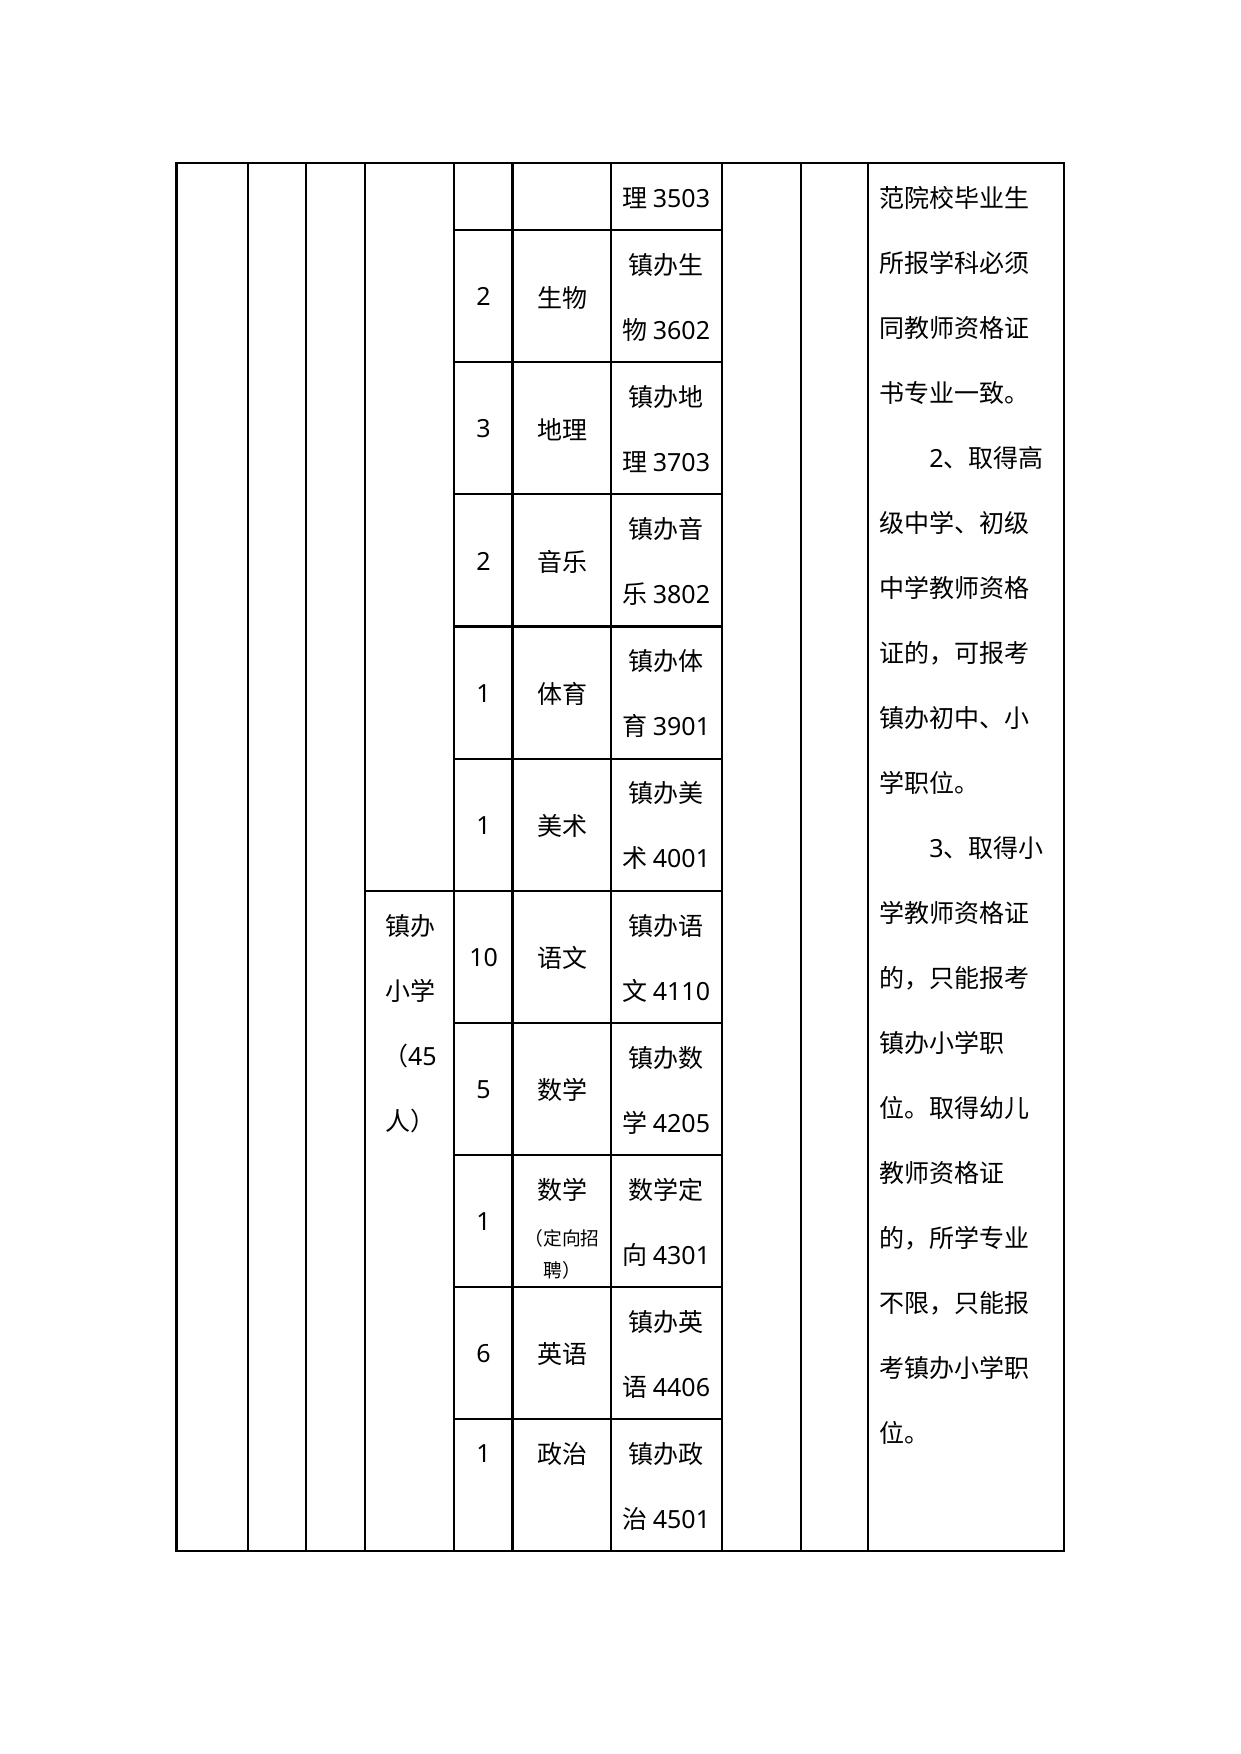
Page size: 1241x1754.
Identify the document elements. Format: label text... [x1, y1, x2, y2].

table_cell 10 [455, 892, 511, 1022]
table_cell 2 [455, 231, 511, 361]
table_cell 镇办生物3602 [612, 231, 721, 361]
table_cell 1 [455, 1156, 511, 1286]
table_cell 1 [455, 628, 511, 757]
table_cell 镇办政治4501 [612, 1420, 721, 1550]
table_cell 体育 [514, 628, 610, 757]
table_cell 镇办体育3901 [612, 628, 721, 757]
table_cell 1 [455, 1420, 511, 1550]
table_cell 镇办地理3703 [612, 363, 721, 493]
table_cell 镇办音乐3802 [612, 495, 721, 625]
table_cell 物理 [514, 164, 610, 229]
table_cell 5 [455, 1024, 511, 1154]
table_cell 3 [455, 363, 511, 493]
table_cell 镇办英语4406 [612, 1288, 721, 1418]
table_cell 地理 [514, 363, 610, 493]
table_cell 英语 [514, 1288, 610, 1418]
table_cell 镇办语文4110 [612, 892, 721, 1022]
table_cell 镇办物理3503 [612, 164, 721, 229]
table_cell 数学 [514, 1024, 610, 1154]
table_cell 镇办数学4205 [612, 1024, 721, 1154]
table_cell 6 [455, 1288, 511, 1418]
table_cell 政治 [514, 1420, 610, 1550]
table_cell 数学定向4301 [612, 1156, 721, 1286]
table_cell 镇办美术4001 [612, 760, 721, 889]
table_cell 美术 [514, 760, 610, 889]
table_cell 数学（定向招聘） [514, 1156, 610, 1286]
table_cell 生物 [514, 231, 610, 361]
table_cell 2 [455, 495, 511, 625]
table_cell 音乐 [514, 495, 610, 625]
table_cell 镇办小学 （45人） [366, 892, 453, 1550]
table_cell 3 [455, 164, 511, 229]
table_cell 1 [455, 760, 511, 889]
table_cell 语文 [514, 892, 610, 1022]
